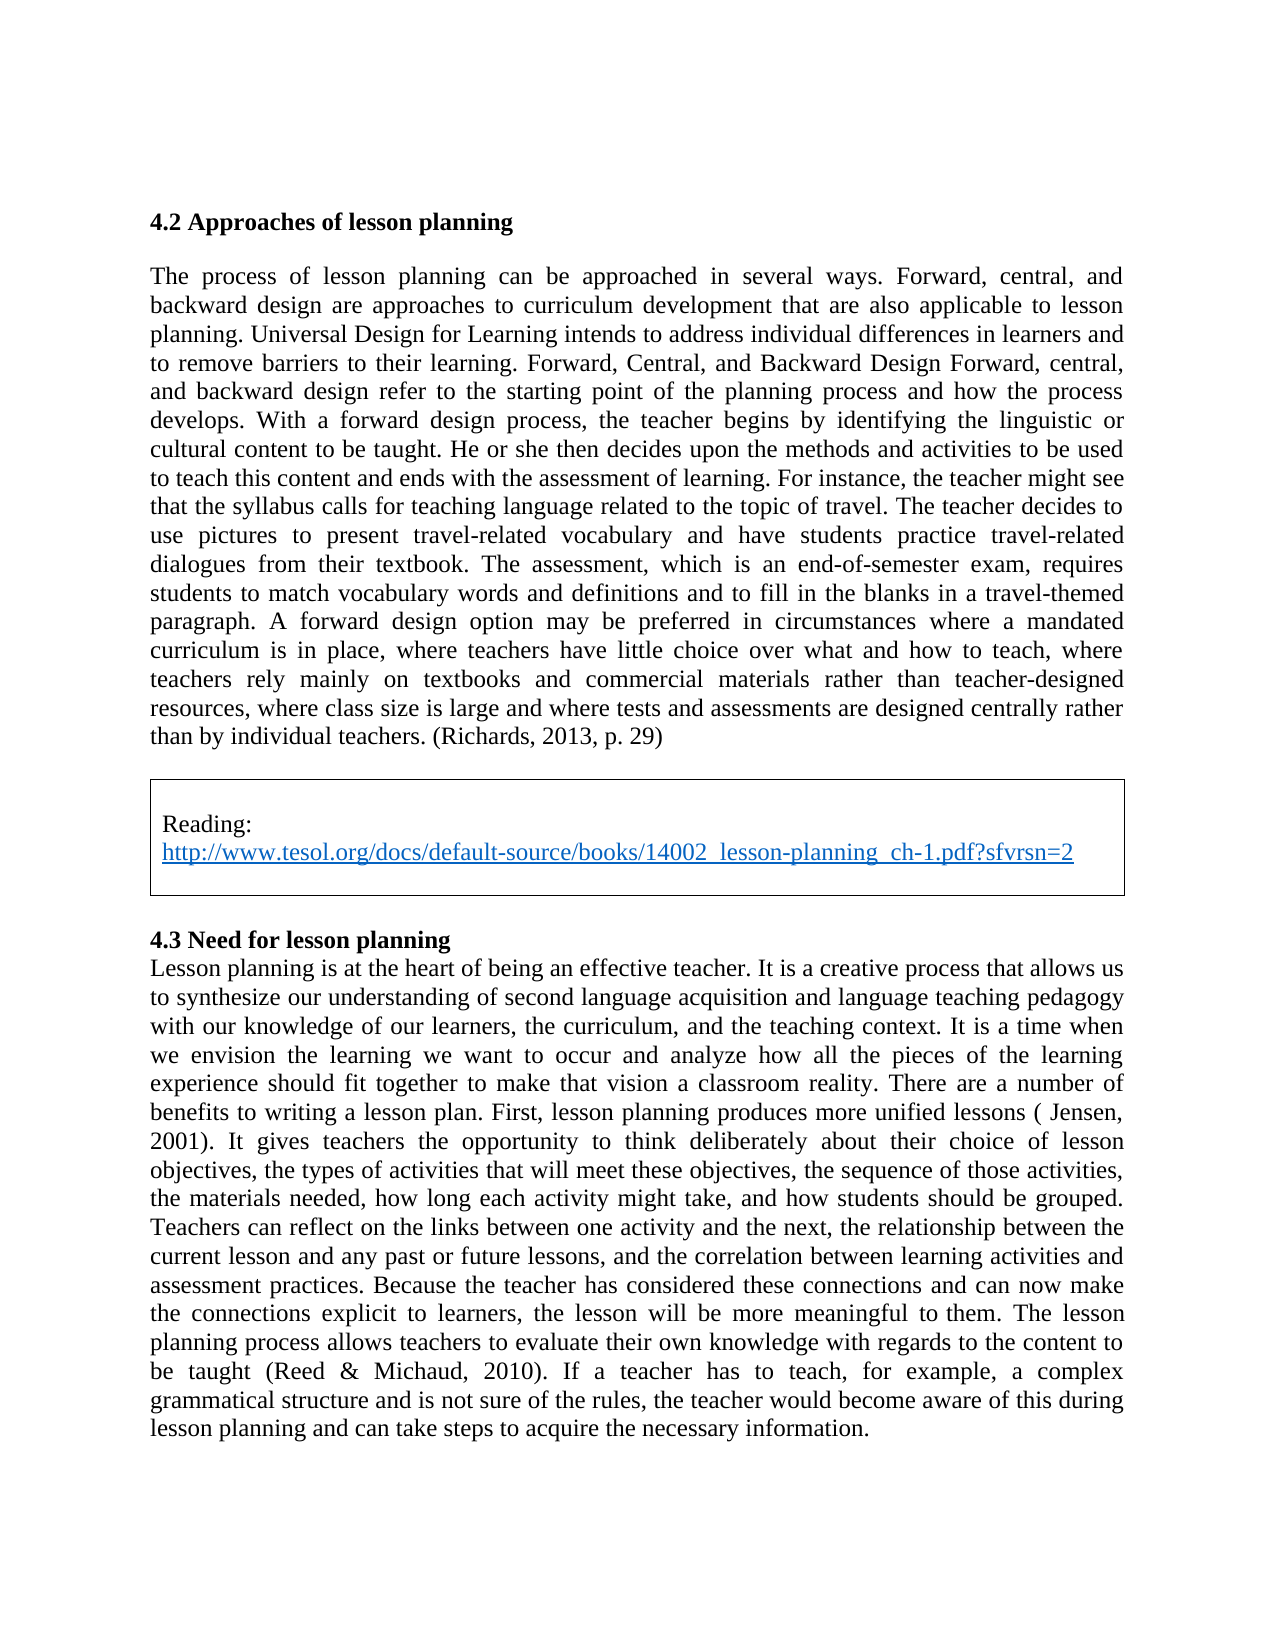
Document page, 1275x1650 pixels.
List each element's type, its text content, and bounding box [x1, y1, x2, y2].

text The process of lesson planning can be approached in several ways. Forward, central, and backward design are approaches to curriculum development that are also applicable to lesson planning. Universal Design for Learning intends to address individual differences in learners and to remove barriers to their learning. Forward, Central, and Backward Design Forward, central, and backward design refer to the starting point of the planning process and how the process develops. With a forward design process, the teacher begins by identifying the linguistic or cultural content to be taught. He or she then decides upon the methods and activities to be used to teach this content and ends with the assessment of learning. For instance, the teacher might see that the syllabus calls for teaching language related to the topic of travel. The teacher decides to use pictures to present travel-related vocabulary and have students practice travel-related dialogues from their textbook. The assessment, which is an end-of-semester exam, requires students to match vocabulary words and definitions and to fill in the blanks in a travel-themed paragraph. A forward design option may be preferred in circumstances where a mandated curriculum is in place, where teachers have little choice over what and how to teach, where teachers rely mainly on textbooks and commercial materials rather than teacher-designed resources, where class size is large and where tests and assessments are designed centrally rather than by individual teachers. (Richards, 2013, p. 29) [150, 261, 1125, 750]
text Lesson planning is at the heart of being an effective teacher. It is a creative process that allows us to synthesize our understanding of second language acquisition and language teaching pedagogy with our knowledge of our learners, the curriculum, and the teaching context. It is a time when we envision the learning we want to occur and analyze how all the pieces of the learning experience should fit together to make that vision a classroom reality. There are a number of benefits to writing a lesson plan. First, lesson planning produces more unified lessons ( Jensen, 2001). It gives teachers the opportunity to think deliberately about their choice of lesson objectives, the types of activities that will meet these objectives, the sequence of those activities, the materials needed, how long each activity might take, and how students should be grouped. Teachers can reflect on the links between one activity and the next, the relationship between the current lesson and any past or future lessons, and the correlation between learning activities and assessment practices. Because the teacher has considered these connections and can now make the connections explicit to learners, the lesson will be more meaningful to them. The lesson planning process allows teachers to evaluate their own knowledge with regards to the content to be taught (Reed & Michaud, 2010). If a teacher has to teach, for example, a complex grammatical structure and is not sure of the rules, the teacher would become aware of this during lesson planning and can take steps to acquire the necessary information. [150, 953, 1125, 1442]
text 4.3 Need for lesson planning [150, 925, 1125, 953]
table_header Reading: http://www.tesol.org/docs/default-source/books/14002_lesson-planning_ch-1.pdf?sfvrsn=2 [151, 780, 1124, 895]
list Approaches of lesson planning [150, 207, 1125, 236]
